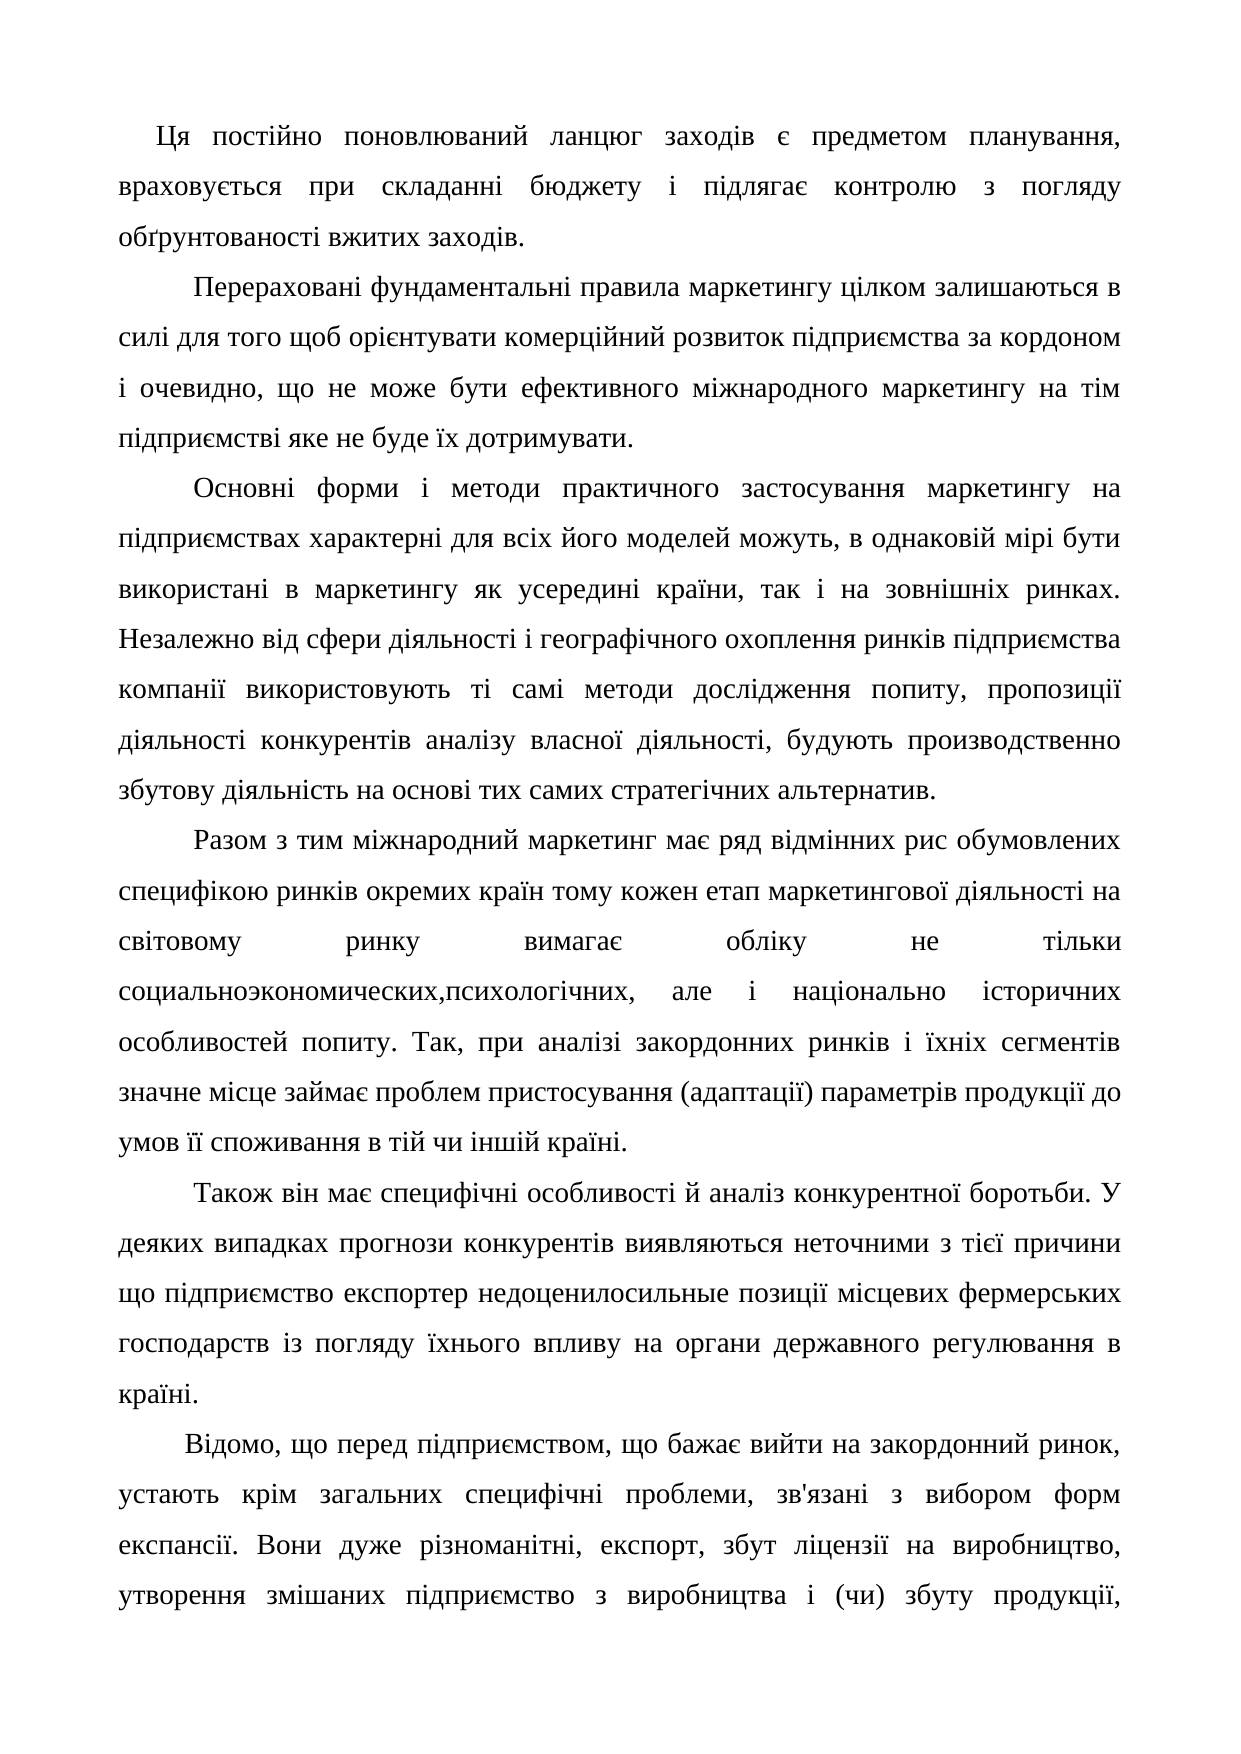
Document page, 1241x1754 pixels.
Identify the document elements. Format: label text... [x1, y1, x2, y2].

text Основні форми і методи практичного застосування маркетингу на підприємствах характерні для всіх його моделей можуть, в однаковій мірі бути використані в маркетингу як усередині країни, так і на зовнішніх ринках. Незалежно від сфери діяльності і географічного охоплення ринків підприємства компанії використовують ті самі методи дослідження попиту, пропозиції діяльності конкурентів аналізу власної діяльності, будують производственно збутову діяльність на основі тих самих стратегічних альтернатив. [118, 470, 1122, 806]
text Перераховані фундаментальні правила маркетингу цілком залишаються в силі для того щоб орієнтувати комерційний розвиток підприємства за кордоном і очевидно, що не може бути ефективного міжнародного маркетингу на тім підприємстві яке не буде їх дотримувати. [118, 269, 1122, 453]
text Також він має специфічні особливості й аналіз конкурентної боротьби. У деяких випадках прогнози конкурентів виявляються неточними з тієї причини що підприємство експортер недоценилосильные позиції місцевих фермерських господарств із погляду їхнього впливу на органи державного регулювання в країні. [118, 1175, 1122, 1409]
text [118, 1426, 1122, 1611]
subtitle Разом з тим міжнародний маркетинг має ряд відмінних рис обумовлених специфікою ринків окремих країн тому кожен етап маркетингової діяльності на світовому ринку вимагає обліку не тільки социальноэкономических,психологічних, але і національно історичних особливостей попиту. Так, при аналізі закордонних ринків і їхніх сегментів значне місце займає проблем пристосування (адаптації) параметрів продукції до умов її споживання в тій чи іншій країні. [118, 822, 1122, 1158]
text Ця постійно поновлюваний ланцюг заходів є предметом планування, враховується при складанні бюджету і підлягає контролю з погляду обґрунтованості вжитих заходів. [118, 118, 1122, 252]
